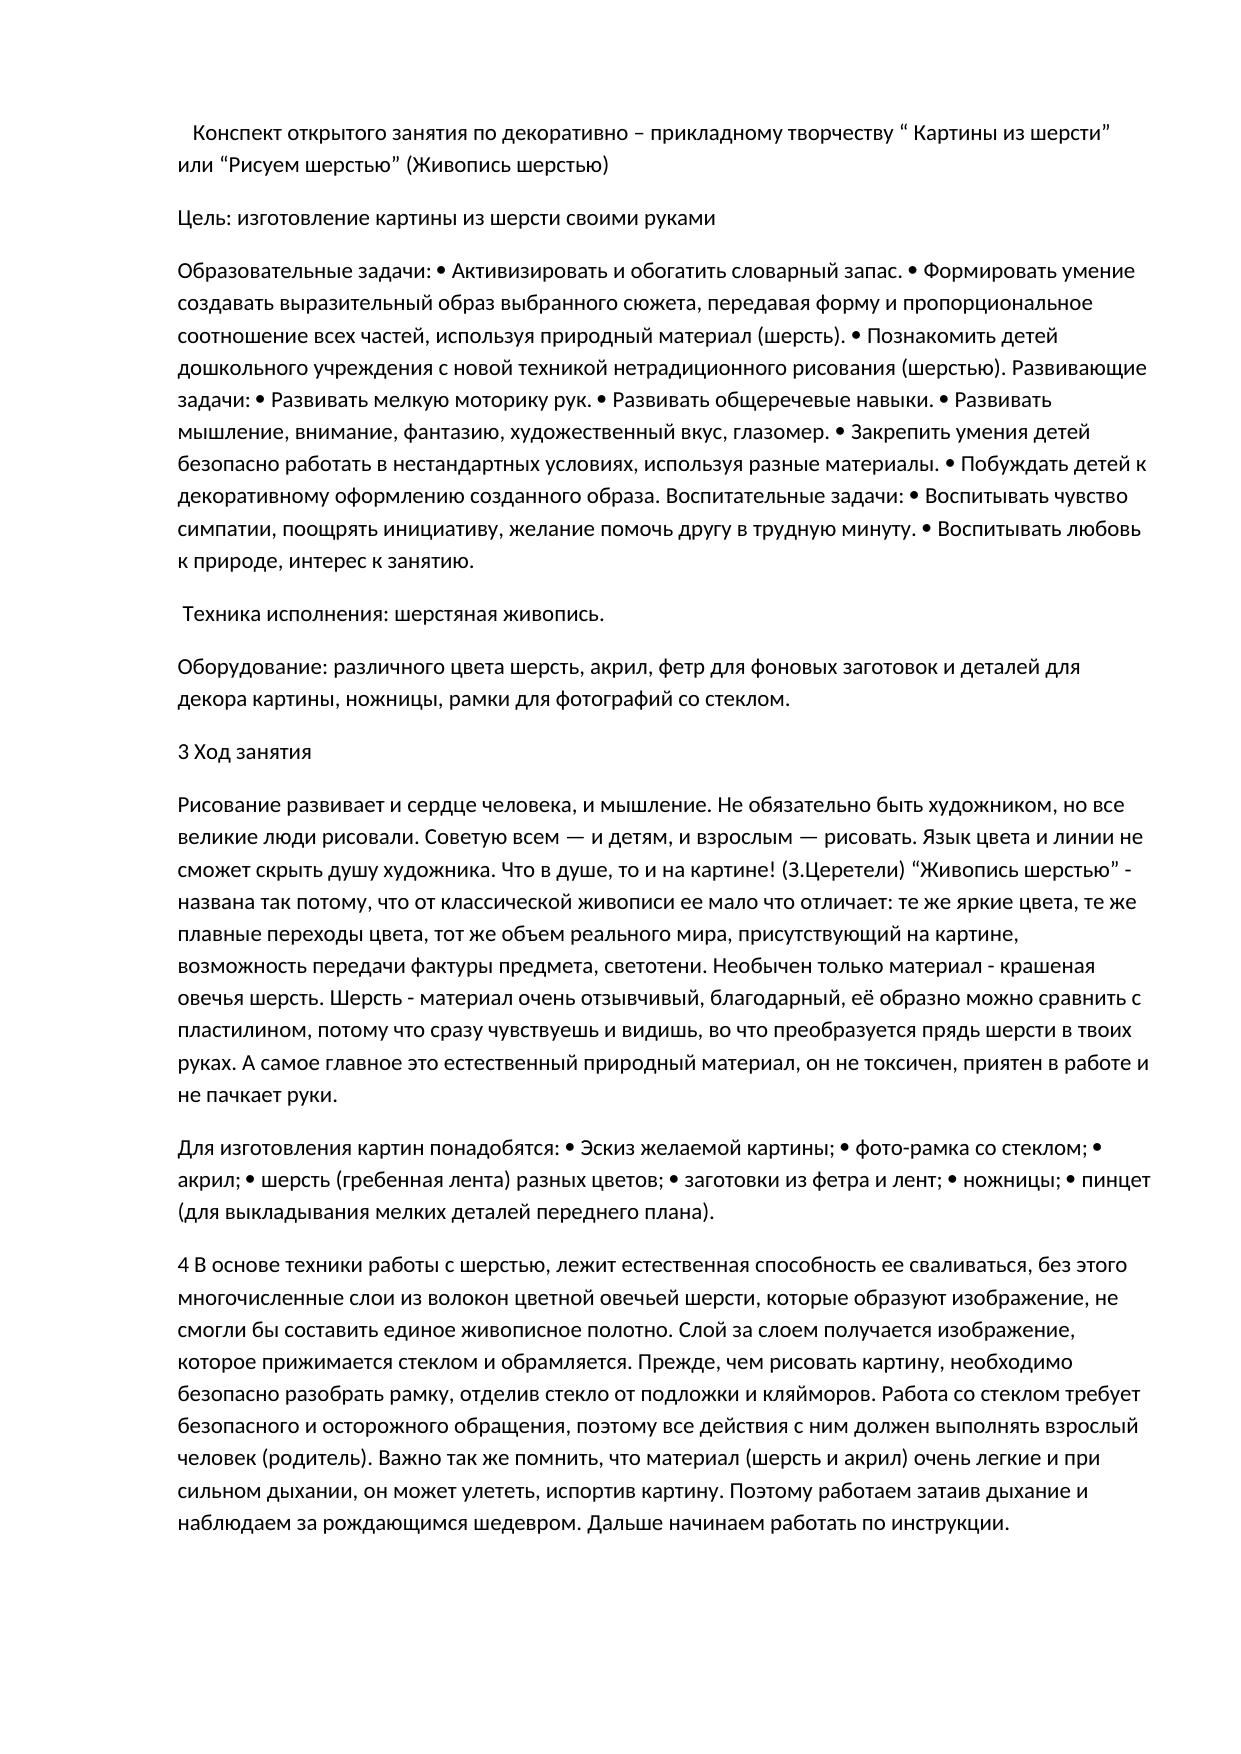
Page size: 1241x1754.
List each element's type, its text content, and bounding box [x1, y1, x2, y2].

text 4 В основе техники работы с шерстью, лежит естественная способность ее сваливаться, без этого многочисленные слои из волокон цветной овечьей шерсти, которые образуют изображение, не смогли бы составить единое живописное полотно. Слой за слоем получается изображение, которое прижимается стеклом и обрамляется. Прежде, чем рисовать картину, необходимо безопасно разобрать рамку, отделив стекло от подложки и кляйморов. Работа со стеклом требует безопасного и осторожного обращения, поэтому все действия с ним должен выполнять взрослый человек (родитель). Важно так же помнить, что материал (шерсть и акрил) очень легкие и при сильном дыхании, он может улететь, испортив картину. Поэтому работаем затаив дыхание и наблюдаем за рождающимся шедевром. Дальше начинаем работать по инструкции. [177, 1250, 1152, 1536]
text Для изготовления картин понадобятся: Эскиз желаемой картины; фото-рамка со стеклом; акрил; шерсть (гребенная лента) разных цветов; заготовки из фетра и лент; ножницы; пинцет (для выкладывания мелких деталей переднего плана). [177, 1133, 1152, 1225]
text Рисование развивает и сердце человека, и мышление. Не обязательно быть художником, но все великие люди рисовали. Советую всем — и детям, и взрослым — рисовать. Язык цвета и линии не сможет скрыть душу художника. Что в душе, то и на картине! (З.Церетели) “Живопись шерстью” - названа так потому, что от классической живописи ее мало что отличает: те же яркие цвета, те же плавные переходы цвета, тот же объем реального мира, присутствующий на картине, возможность передачи фактуры предмета, светотени. Необычен только материал - крашеная овечья шерсть. Шерсть - материал очень отзывчивый, благодарный, её образно можно сравнить с пластилином, потому что сразу чувствуешь и видишь, во что преобразуется прядь шерсти в твоих руках. А самое главное это естественный природный материал, он не токсичен, приятен в работе и не пачкает руки. [177, 790, 1152, 1108]
text Цель: изготовление картины из шерсти своими руками [177, 203, 1152, 231]
text Конспект открытого занятия по декоративно – прикладному творчеству “ Картины из шерсти” или “Рисуем шерстью” (Живопись шерстью) [177, 118, 1152, 178]
text Оборудование: различного цвета шерсть, акрил, фетр для фоновых заготовок и деталей для декора картины, ножницы, рамки для фотографий со стеклом. [177, 652, 1152, 712]
text Техника исполнения: шерстяная живопись. [177, 599, 1152, 627]
text Образовательные задачи: Активизировать и обогатить словарный запас. Формировать умение создавать выразительный образ выбранного сюжета, передавая форму и пропорциональное соотношение всех частей, используя природный материал (шерсть). Познакомить детей дошкольного учреждения с новой техникой нетрадиционного рисования (шерстью). Развивающие задачи: Развивать мелкую моторику рук. Развивать общеречевые навыки. Развивать мышление, внимание, фантазию, художественный вкус, глазомер. Закрепить умения детей безопасно работать в нестандартных условиях, используя разные материалы. Побуждать детей к декоративному оформлению созданного образа. Воспитательные задачи: Воспитывать чувство симпатии, поощрять инициативу, желание помочь другу в трудную минуту. Воспитывать любовь к природе, интерес к занятию. [177, 256, 1152, 574]
text 3 Ход занятия [177, 737, 1152, 765]
